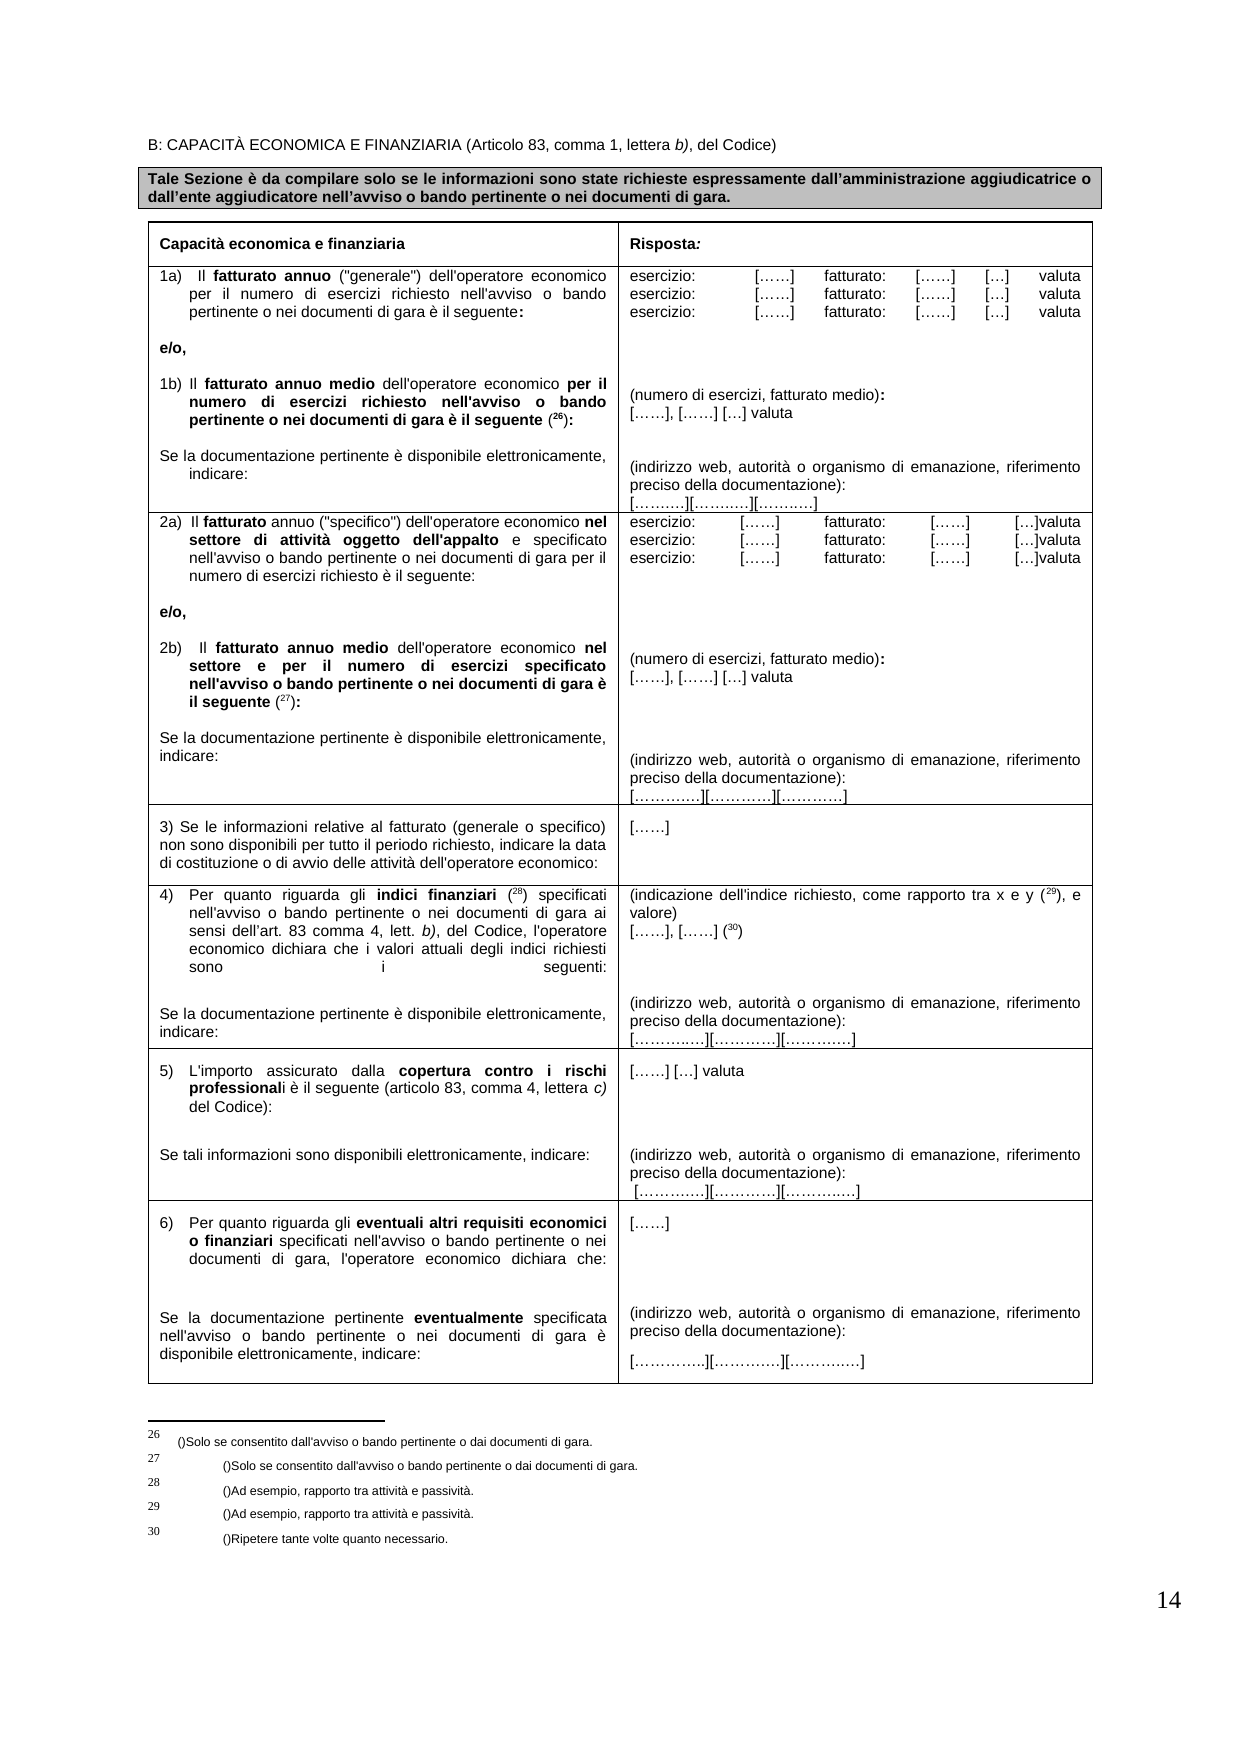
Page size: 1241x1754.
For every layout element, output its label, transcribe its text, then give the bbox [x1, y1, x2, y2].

text Tale Sezione è da compilare solo se le informazioni sono state richieste espressamente dall’amministrazione aggiudicatrice o dall’ente aggiudicatore nell’avviso o bando pertinente o nei documenti di gara. [139, 168, 1101, 208]
table_cell 3) Se le informazioni relative al fatturato (generale o specifico) non sono disponibili per tutto il periodo richiesto, indicare la data di costituzione o di avvio delle attività dell'operatore economico: [149, 805, 618, 884]
table_cell [……] [619, 805, 1092, 884]
table_cell Per quanto riguarda gli eventuali altri requisiti economici o finanziari specificati nell'avviso o bando pertinente o nei documenti di gara, l'operatore economico dichiara che: Se la documentazione pertinente eventualmente specificata nell'avviso o bando pertinente o nei documenti di gara è disponibile elettronicamente, indicare: [149, 1201, 618, 1383]
table_cell 2a) Il fatturato annuo ("specifico") dell'operatore economico nel settore di attività oggetto dell'appalto e specificato nell'avviso o bando pertinente o nei documenti di gara per il numero di esercizi richiesto è il seguente: e/o, 2b) Il fatturato annuo medio dell'operatore economico nel settore e per il numero di esercizi specificato nell'avviso o bando pertinente o nei documenti di gara è il seguente (): Se la documentazione pertinente è disponibile elettronicamente, indicare: [149, 513, 618, 804]
table_cell [……] […] valuta (indirizzo web, autorità o organismo di emanazione, riferimento preciso della documentazione): [……….…][…………][………..…] [619, 1049, 1092, 1200]
table_cell [……] (indirizzo web, autorità o organismo di emanazione, riferimento preciso della documentazione): […………..][……….…][………..…] [619, 1201, 1092, 1383]
table_cell esercizio: [……] fatturato: [……] […]valuta esercizio: [……] fatturato: [……] […]valuta esercizio: [……] fatturato: [……] […]valuta (numero di esercizi, fatturato medio): [……], [……] […] valuta (indirizzo web, autorità o organismo di emanazione, riferimento preciso della documentazione): [……….…][…………][…………] [619, 513, 1092, 804]
table_cell esercizio: [……] fatturato: [……] […] valuta esercizio: [……] fatturato: [……] […] valuta esercizio: [……] fatturato: [……] […] valuta (numero di esercizi, fatturato medio): [……], [……] […] valuta (indirizzo web, autorità o organismo di emanazione, riferimento preciso della documentazione): […….…][……..…][……..…] [619, 267, 1092, 512]
table_cell (indicazione dell'indice richiesto, come rapporto tra x e y (), e valore) [……], [……] () (indirizzo web, autorità o organismo di emanazione, riferimento preciso della documentazione): [………..…][…………][……….…] [619, 886, 1092, 1048]
table_cell Per quanto riguarda gli indici finanziari () specificati nell'avviso o bando pertinente o nei documenti di gara ai sensi dell’art. 83 comma 4, lett. b), del Codice, l'operatore economico dichiara che i valori attuali degli indici richiesti sono i seguenti: Se la documentazione pertinente è disponibile elettronicamente, indicare: [149, 886, 618, 1048]
title B: Capacità economica e finanziaria (Articolo 83, comma 1, lettera b), del Codice) [148, 136, 1093, 154]
table_header Capacità economica e finanziaria [149, 223, 618, 266]
table_header Risposta: [619, 223, 1092, 266]
table_cell L'importo assicurato dalla copertura contro i rischi professionali è il seguente (articolo 83, comma 4, lettera c) del Codice): Se tali informazioni sono disponibili elettronicamente, indicare: [149, 1049, 618, 1200]
table_cell 1a) Il fatturato annuo ("generale") dell'operatore economico per il numero di esercizi richiesto nell'avviso o bando pertinente o nei documenti di gara è il seguente: e/o, 1b) Il fatturato annuo medio dell'operatore economico per il numero di esercizi richiesto nell'avviso o bando pertinente o nei documenti di gara è il seguente (): Se la documentazione pertinente è disponibile elettronicamente, indicare: [149, 267, 618, 512]
